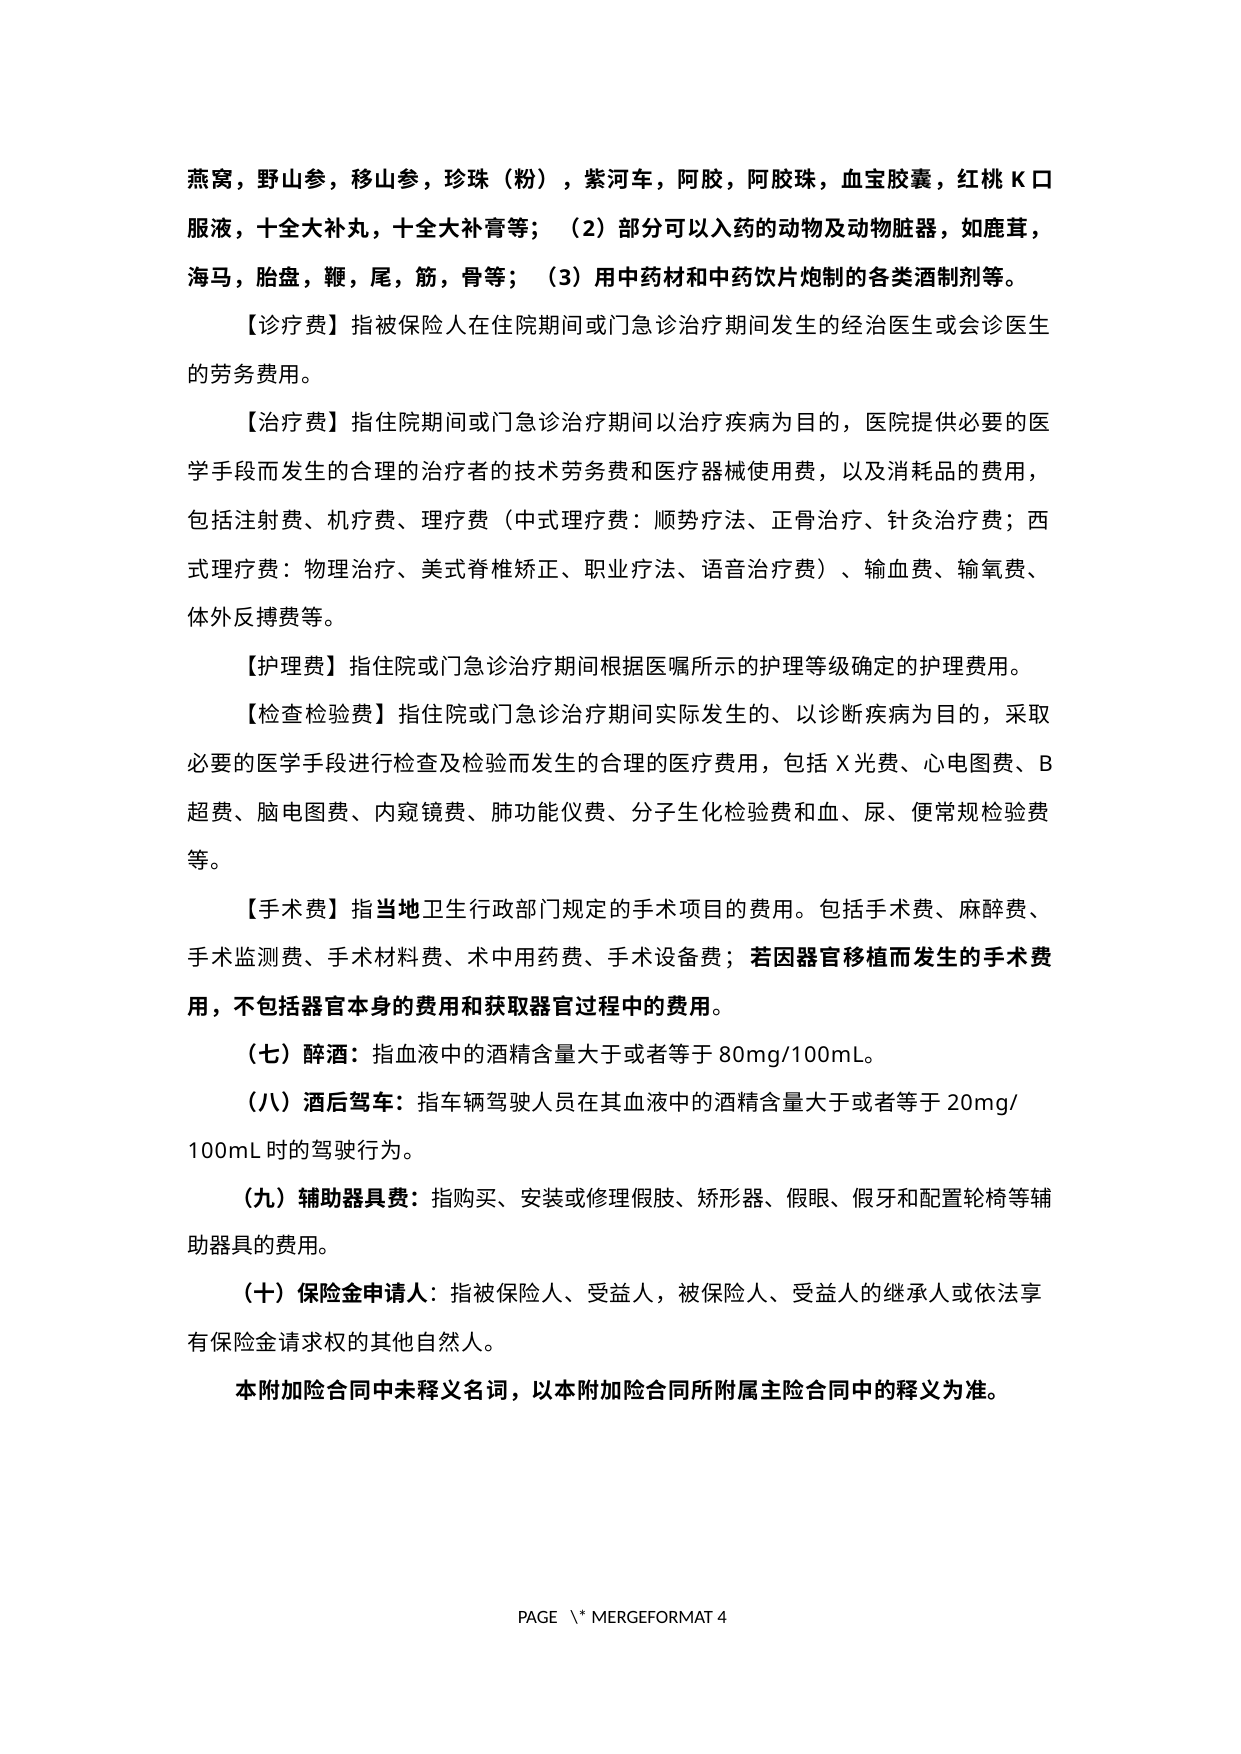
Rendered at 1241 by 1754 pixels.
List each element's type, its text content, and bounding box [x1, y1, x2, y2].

text （七）醉酒：指血液中的酒精含量大于或者等于80mg/100mL。 [187, 1037, 1053, 1069]
text （八）酒后驾车：指车辆驾驶人员在其血液中的酒精含量大于或者等于20mg/100mL时的驾驶行为。 [187, 1085, 1053, 1165]
text 本附加险合同中未释义名词，以本附加险合同所附属主险合同中的释义为准。 [187, 1373, 1053, 1405]
text 【护理费】指住院或门急诊治疗期间根据医嘱所示的护理等级确定的护理费用。 [187, 648, 1053, 681]
text 【治疗费】指住院期间或门急诊治疗期间以治疗疾病为目的，医院提供必要的医学手段而发生的合理的治疗者的技术劳务费和医疗器械使用费，以及消耗品的费用，包括注射费、机疗费、理疗费（中式理疗费：顺势疗法、正骨治疗、针灸治疗费；西式理疗费：物理治疗、美式脊椎矫正、职业疗法、语音治疗费）、输血费、输氧费、体外反搏费等。 [187, 405, 1053, 632]
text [187, 162, 1053, 292]
text （九）辅助器具费：指购买、安装或修理假肢、矫形器、假眼、假牙和配置轮椅等辅助器具的费用。 [187, 1181, 1053, 1260]
text 【手术费】指当地卫生行政部门规定的手术项目的费用。包括手术费、麻醉费、手术监测费、手术材料费、术中用药费、手术设备费；若因器官移植而发生的手术费用，不包括器官本身的费用和获取器官过程中的费用。 [187, 891, 1053, 1021]
text 【检查检验费】指住院或门急诊治疗期间实际发生的、以诊断疾病为目的，采取必要的医学手段进行检查及检验而发生的合理的医疗费用，包括X光费、心电图费、B超费、脑电图费、内窥镜费、肺功能仪费、分子生化检验费和血、尿、便常规检验费等。 [187, 697, 1053, 875]
text （十）保险金申请人：指被保险人、受益人，被保险人、受益人的继承人或依法享有保险金请求权的其他自然人。 [187, 1276, 1053, 1357]
text 【诊疗费】指被保险人在住院期间或门急诊治疗期间发生的经治医生或会诊医生的劳务费用。 [187, 308, 1053, 389]
